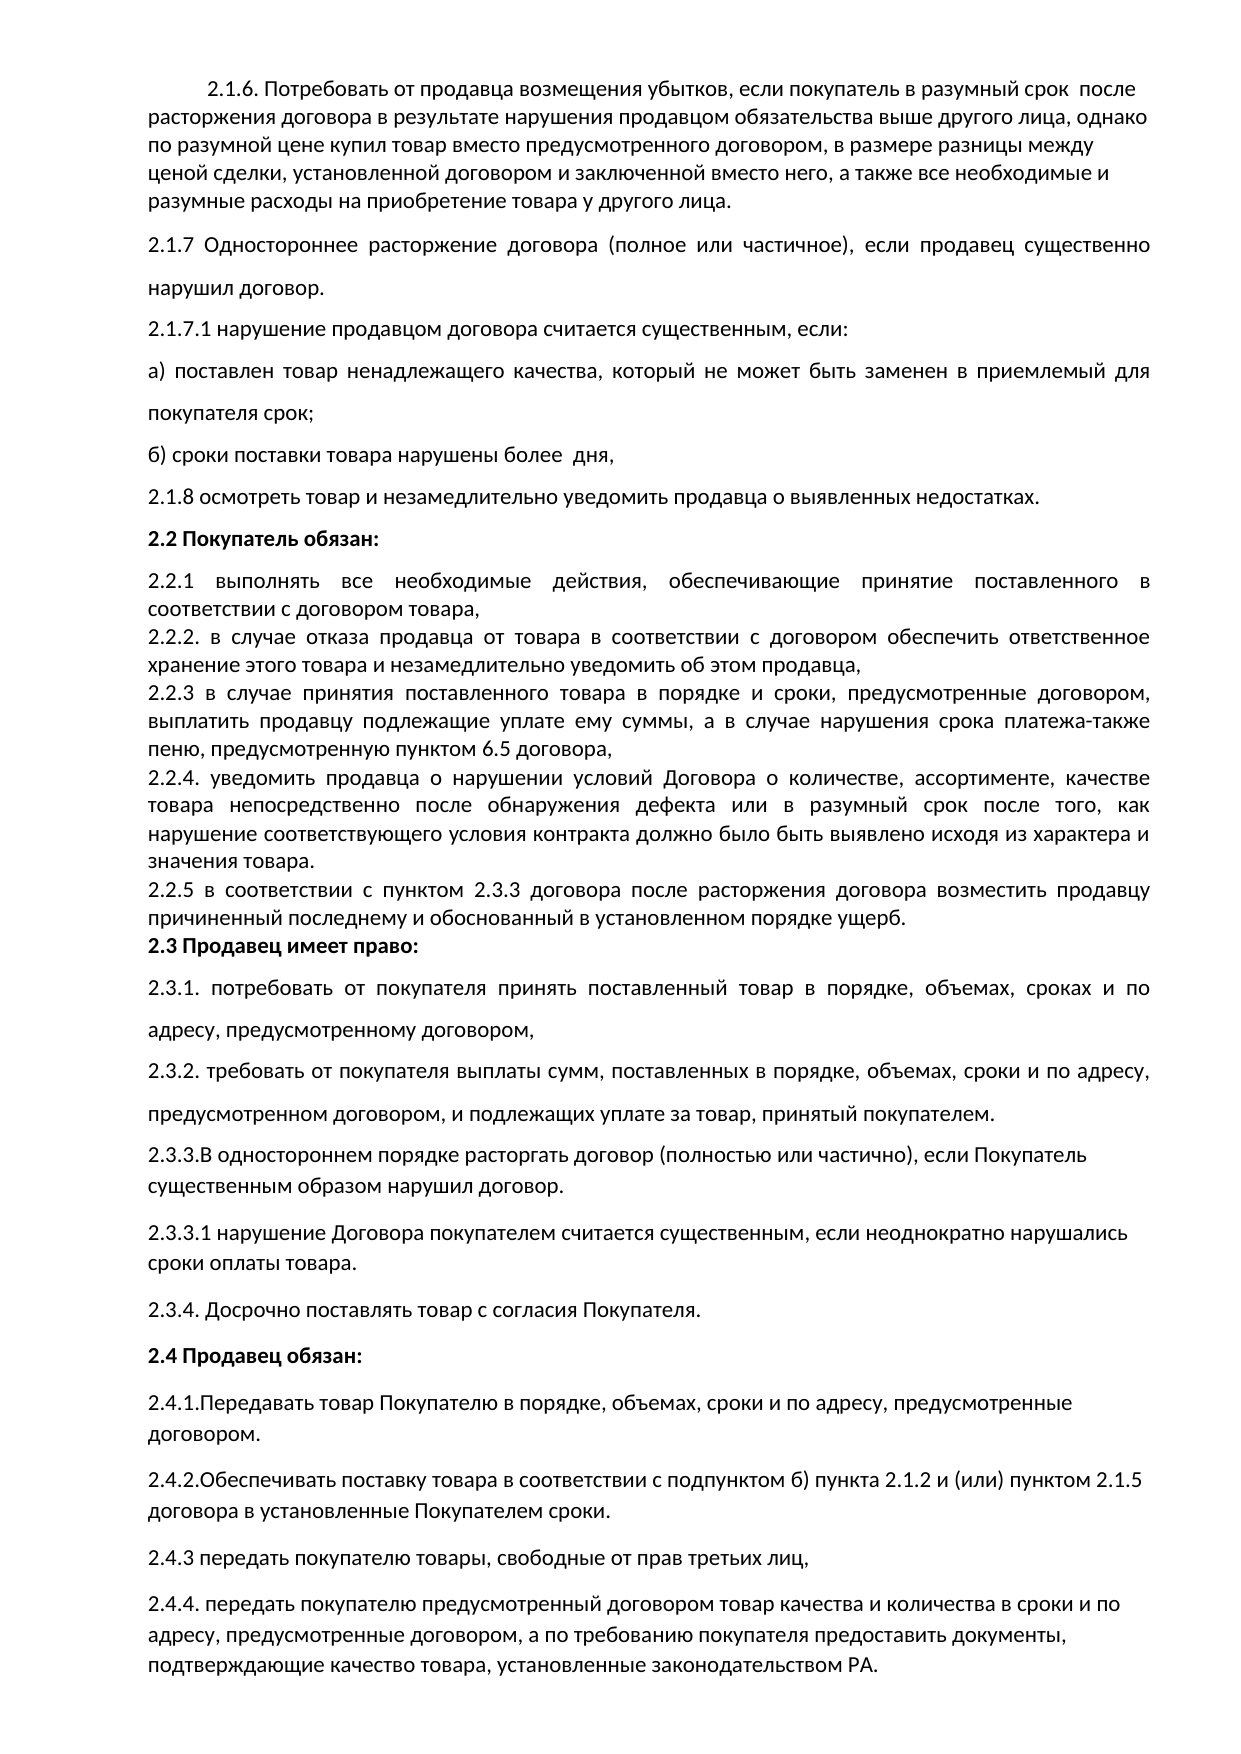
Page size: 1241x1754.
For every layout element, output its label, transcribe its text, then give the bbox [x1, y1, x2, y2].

text 2.4.3 передать покупателю товары, свободные от прав третьих лиц, [148, 1543, 1152, 1571]
text 2.3.4. Досрочно поставлять товар с согласия Покупателя. [148, 1295, 1152, 1323]
text 2.3.3.1 нарушение Договора покупателем считается существенным, если неоднократно нарушались сроки оплаты товара. [148, 1218, 1152, 1276]
list 2.2.5 в соответствии с пунктом 2.3.3 договора после расторжения договора возместить продавцу причиненный последнему и обоснованный в установленном порядке ущерб. [148, 875, 1152, 931]
list 2.2 Покупатель обязан: [148, 524, 1152, 552]
list 2.3.1. потребовать от покупателя принять поставленный товар в порядке, объемах, сроках и по адресу, предусмотренному договором, [148, 973, 1152, 1043]
list 2.2.1 выполнять все необходимые действия, обеспечивающие принятие поставленного в соответствии с договором товара, [148, 566, 1152, 622]
text 2.4.1.Передавать товар Покупателю в порядке, объемах, сроки и по адресу, предусмотренные договором. [148, 1388, 1152, 1447]
list 2.2.4. уведомить продавца о нарушении условий Договора о количестве, ассортименте, качестве товара непосредственно после обнаружения дефекта или в разумный срок после того, как нарушение соответствующего условия контракта должно было быть выявлено исходя из характера и значения товара. [148, 763, 1152, 875]
list 2.1.7 Одностороннее расторжение договора (полное или частичное), если продавец существенно нарушил договор. [148, 231, 1152, 301]
text 2.4.4. передать покупателю предусмотренный договором товар качества и количества в сроки и по адресу, предусмотренные договором, а по требованию покупателя предоставить документы, подтверждающие качество товара, установленные законодательством РА. [148, 1589, 1152, 1678]
list 2.1.7.1 нарушение продавцом договора считается существенным, если: [148, 314, 1152, 343]
text 2.4 Продавец обязан: [148, 1342, 1152, 1370]
list б) сроки поставки товара нарушены более дня, [148, 441, 1152, 468]
text 2.3.3.В одностороннем порядке расторгать договор (полностью или частично), если Покупатель существенным образом нарушил договор. [148, 1141, 1152, 1199]
list 2.2.3 в случае принятия поставленного товара в порядке и сроки, предусмотренные договором, выплатить продавцу подлежащие уплате ему суммы, а в случае нарушения срока платежа-также пеню, предусмотренную пунктом 6.5 договора, [148, 678, 1152, 763]
list 2.2.2. в случае отказа продавца от товара в соответствии с договором обеспечить ответственное хранение этого товара и незамедлительно уведомить об этом продавца, [148, 622, 1152, 678]
list а) поставлен товар ненадлежащего качества, который не может быть заменен в приемлемый для покупателя срок; [148, 357, 1152, 427]
list 2.3 Продавец имеет право: [148, 931, 1152, 959]
text 2.4.2.Обеспечивать поставку товара в соответствии с подпунктом б) пункта 2.1.2 и (или) пунктом 2.1.5 договора в установленные Покупателем сроки. [148, 1466, 1152, 1524]
list 2.1.8 осмотреть товар и незамедлительно уведомить продавца о выявленных недостатках. [148, 482, 1152, 511]
text 2.1.6. Потребовать от продавца возмещения убытков, если покупатель в разумный срок после расторжения договора в результате нарушения продавцом обязательства выше другого лица, однако по разумной цене купил товар вместо предусмотренного договором, в размере разницы между ценой сделки, установленной договором и заключенной вместо него, а также все необходимые и разумные расходы на приобретение товара у другого лица. [148, 74, 1152, 214]
list 2.3.2. требовать от покупателя выплаты сумм, поставленных в порядке, объемах, сроки и по адресу, предусмотренном договором, и подлежащих уплате за товар, принятый покупателем. [148, 1057, 1152, 1127]
